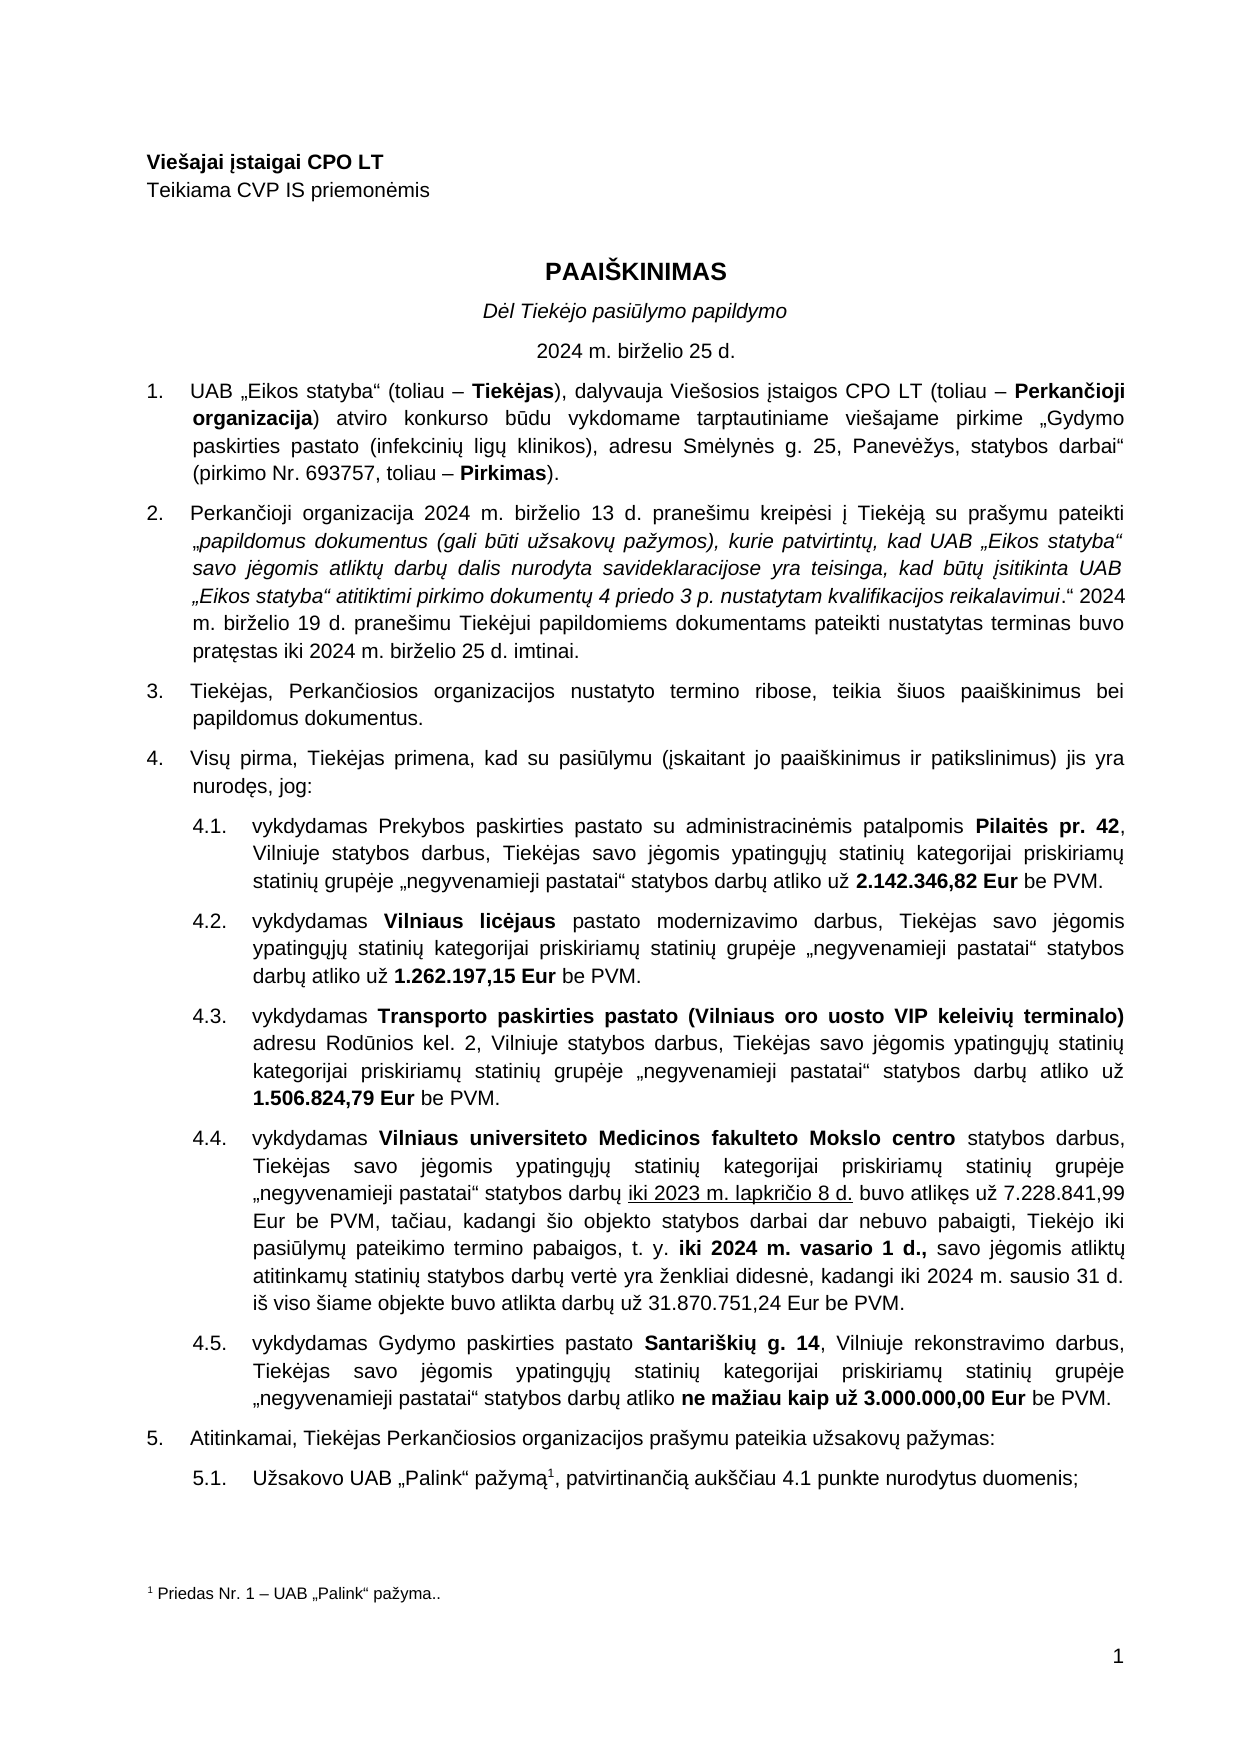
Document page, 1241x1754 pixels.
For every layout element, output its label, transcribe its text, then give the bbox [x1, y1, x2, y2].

list Visų pirma, Tiekėjas primena, kad su pasiūlymu (įskaitant jo paaiškinimus ir patikslinimus) jis yra nurodęs, jog: [146, 746, 1125, 797]
list vykdydamas Vilniaus universiteto Medicinos fakulteto Mokslo centro statybos darbus, Tiekėjas savo jėgomis ypatingųjų statinių kategorijai priskiriamų statinių grupėje „negyvenamieji pastatai“ statybos darbų iki 2023 m. lapkričio 8 d. buvo atlikęs už 7.228.841,99 Eur be PVM, tačiau, kadangi šio objekto statybos darbai dar nebuvo pabaigti, Tiekėjo iki pasiūlymų pateikimo termino pabaigos, t. y. iki 2024 m. vasario 1 d., savo jėgomis atliktų atitinkamų statinių statybos darbų vertė yra ženkliai didesnė, kadangi iki 2024 m. sausio 31 d. iš viso šiame objekte buvo atlikta darbų už 31.870.751,24 Eur be PVM. [192, 1126, 1125, 1315]
list Atitinkamai, Tiekėjas Perkančiosios organizacijos prašymu pateikia užsakovų pažymas: [146, 1426, 1125, 1450]
list vykdydamas Prekybos paskirties pastato su administracinėmis patalpomis Pilaitės pr. 42, Vilniuje statybos darbus, Tiekėjas savo jėgomis ypatingųjų statinių kategorijai priskiriamų statinių grupėje „negyvenamieji pastatai“ statybos darbų atliko už 2.142.346,82 Eur be PVM. [192, 813, 1125, 892]
list UAB „Eikos statyba“ (toliau – Tiekėjas), dalyvauja Viešosios įstaigos CPO LT (toliau – Perkančioji organizacija) atviro konkurso būdu vykdomame tarptautiniame viešajame pirkime „Gydymo paskirties pastato (infekcinių ligų klinikos), adresu Smėlynės g. 25, Panevėžys, statybos darbai“ (pirkimo Nr. 693757, toliau – Pirkimas). [146, 378, 1125, 485]
text 1 [1110, 1644, 1124, 1668]
text 1 Priedas Nr. 1 – UAB „Palink“ pažyma.. [147, 1584, 441, 1603]
list Tiekėjas, Perkančiosios organizacijos nustatyto termino ribose, teikia šiuos paaiškinimus bei papildomus dokumentus. [146, 678, 1125, 730]
text Teikiama CVP IS priemonėmis [146, 178, 1125, 202]
text 2024 m. birželio 25 d. [146, 338, 1125, 362]
list Užsakovo UAB „Palink“ pažymą1, patvirtinančią aukščiau 4.1 punkte nurodytus duomenis; [146, 1466, 1125, 1490]
list vykdydamas Vilniaus licėjaus pastato modernizavimo darbus, Tiekėjas savo jėgomis ypatingųjų statinių kategorijai priskiriamų statinių grupėje „negyvenamieji pastatai“ statybos darbų atliko už 1.262.197,15 Eur be PVM. [192, 908, 1125, 987]
list vykdydamas Gydymo paskirties pastato Santariškių g. 14, Vilniuje rekonstravimo darbus, Tiekėjas savo jėgomis ypatingųjų statinių kategorijai priskiriamų statinių grupėje „negyvenamieji pastatai“ statybos darbų atliko ne mažiau kaip už 3.000.000,00 Eur be PVM. [192, 1331, 1125, 1410]
text Viešajai įstaigai CPO LT [146, 150, 1125, 174]
list vykdydamas Transporto paskirties pastato (Vilniaus oro uosto VIP keleivių terminalo) adresu Rodūnios kel. 2, Vilniuje statybos darbus, Tiekėjas savo jėgomis ypatingųjų statinių kategorijai priskiriamų statinių grupėje „negyvenamieji pastatai“ statybos darbų atliko už 1.506.824,79 Eur be PVM. [192, 1003, 1125, 1110]
list Perkančioji organizacija 2024 m. birželio 13 d. pranešimu kreipėsi į Tiekėją su prašymu pateikti „papildomus dokumentus (gali būti užsakovų pažymos), kurie patvirtintų, kad UAB „Eikos statyba“ savo jėgomis atliktų darbų dalis nurodyta savideklaracijose yra teisinga, kad būtų įsitikinta UAB „Eikos statyba“ atitiktimi pirkimo dokumentų 4 priedo 3 p. nustatytam kvalifikacijos reikalavimui.“ 2024 m. birželio 19 d. pranešimu Tiekėjui papildomiems dokumentams pateikti nustatytas terminas buvo pratęstas iki 2024 m. birželio 25 d. imtinai. [146, 501, 1125, 662]
text Dėl Tiekėjo pasiūlymo papildymo [146, 298, 1125, 322]
subtitle PAAIŠKINIMAS [146, 257, 1125, 286]
